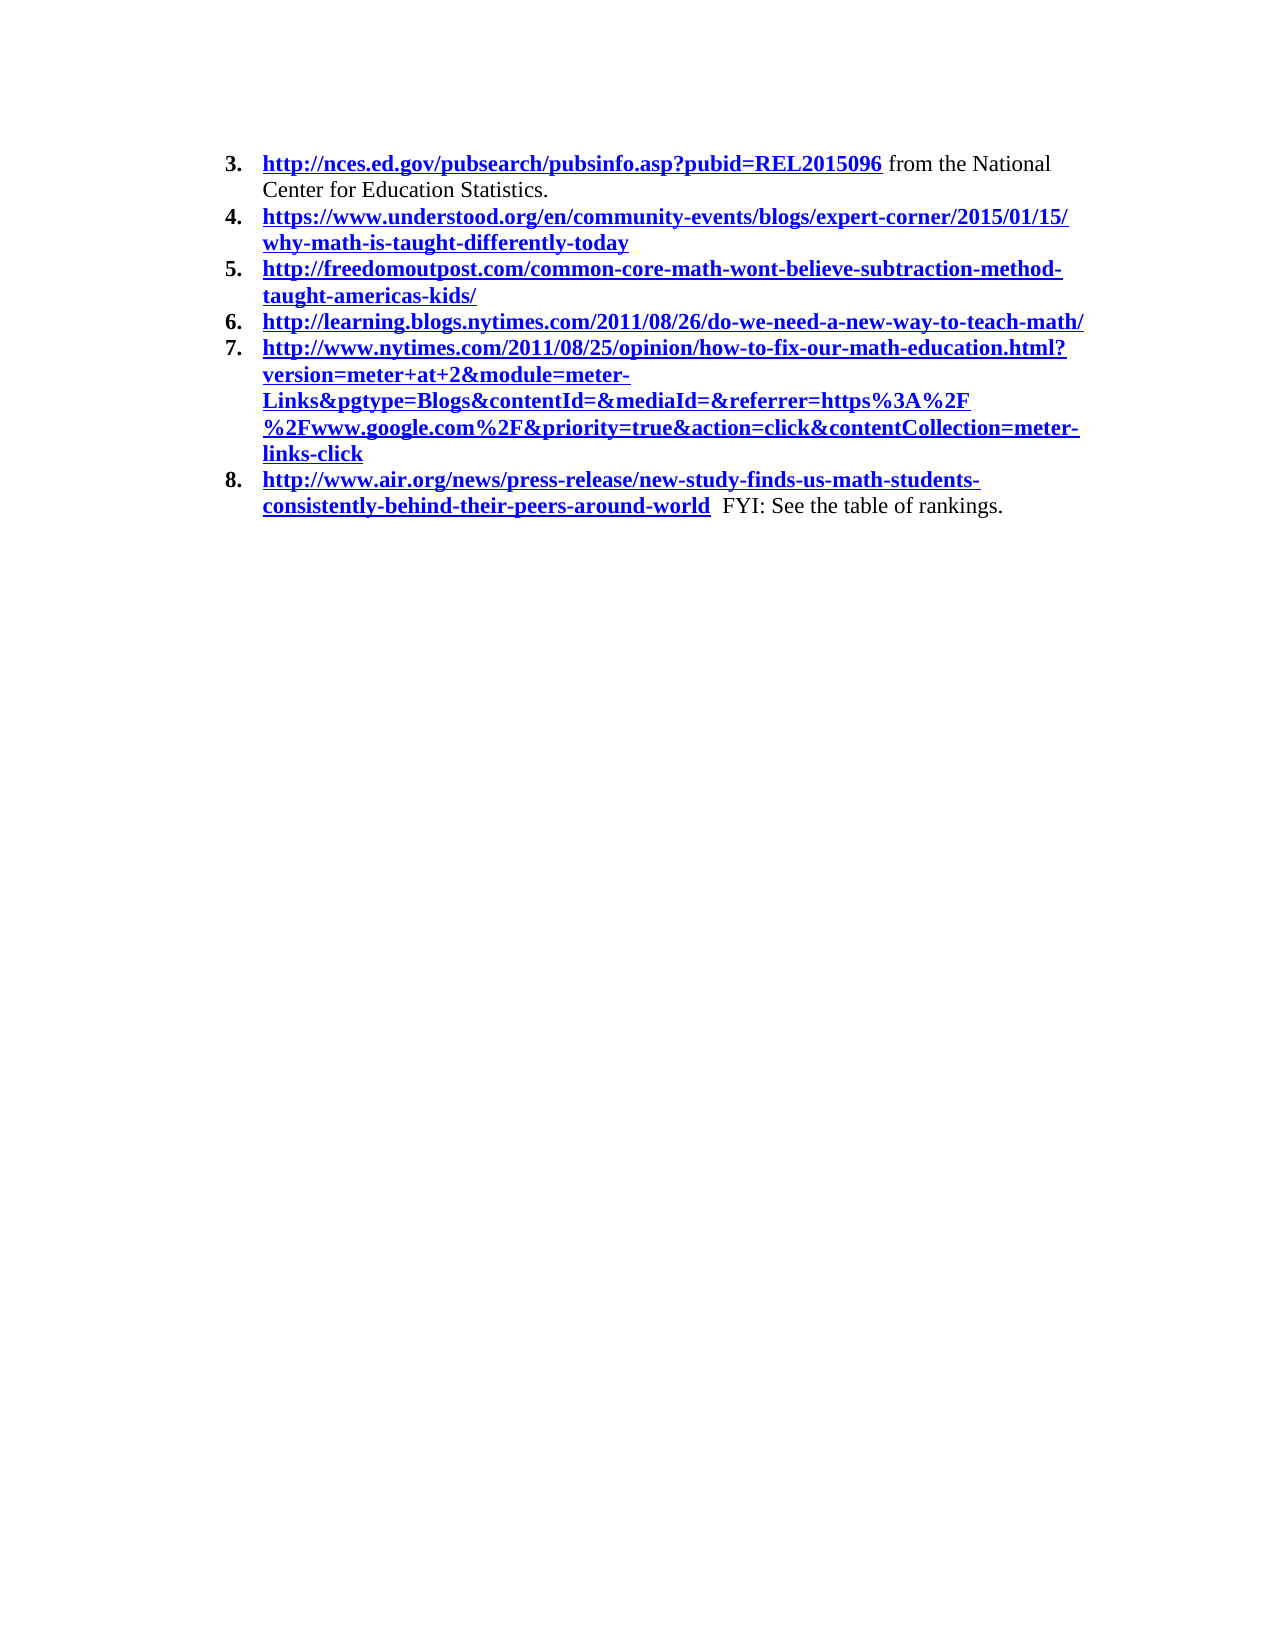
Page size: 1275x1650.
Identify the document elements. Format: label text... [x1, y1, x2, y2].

list https://www.understood.org/en/community-events/blogs/expert-corner/2015/01/15/why-math-is-taught-differently-today [225, 203, 1087, 255]
list http://www.nytimes.com/2011/08/25/opinion/how-to-fix-our-math-education.html?version=meter+at+2&module=meter-Links&pgtype=Blogs&contentId=&mediaId=&referrer=https%3A%2F%2Fwww.google.com%2F&priority=true&action=click&contentCollection=meter-links-click [225, 334, 1087, 466]
list http://www.air.org/news/press-release/new-study-finds-us-math-students-consistently-behind-their-peers-around-world FYI: See the table of rankings. [225, 466, 1087, 519]
list http://nces.ed.gov/pubsearch/pubsinfo.asp?pubid=REL2015096 from the National Center for Education Statistics. [225, 150, 1087, 203]
list http://freedomoutpost.com/common-core-math-wont-believe-subtraction-method-taught-americas-kids/ [225, 255, 1087, 308]
list http://learning.blogs.nytimes.com/2011/08/26/do-we-need-a-new-way-to-teach-math/ [225, 308, 1087, 334]
